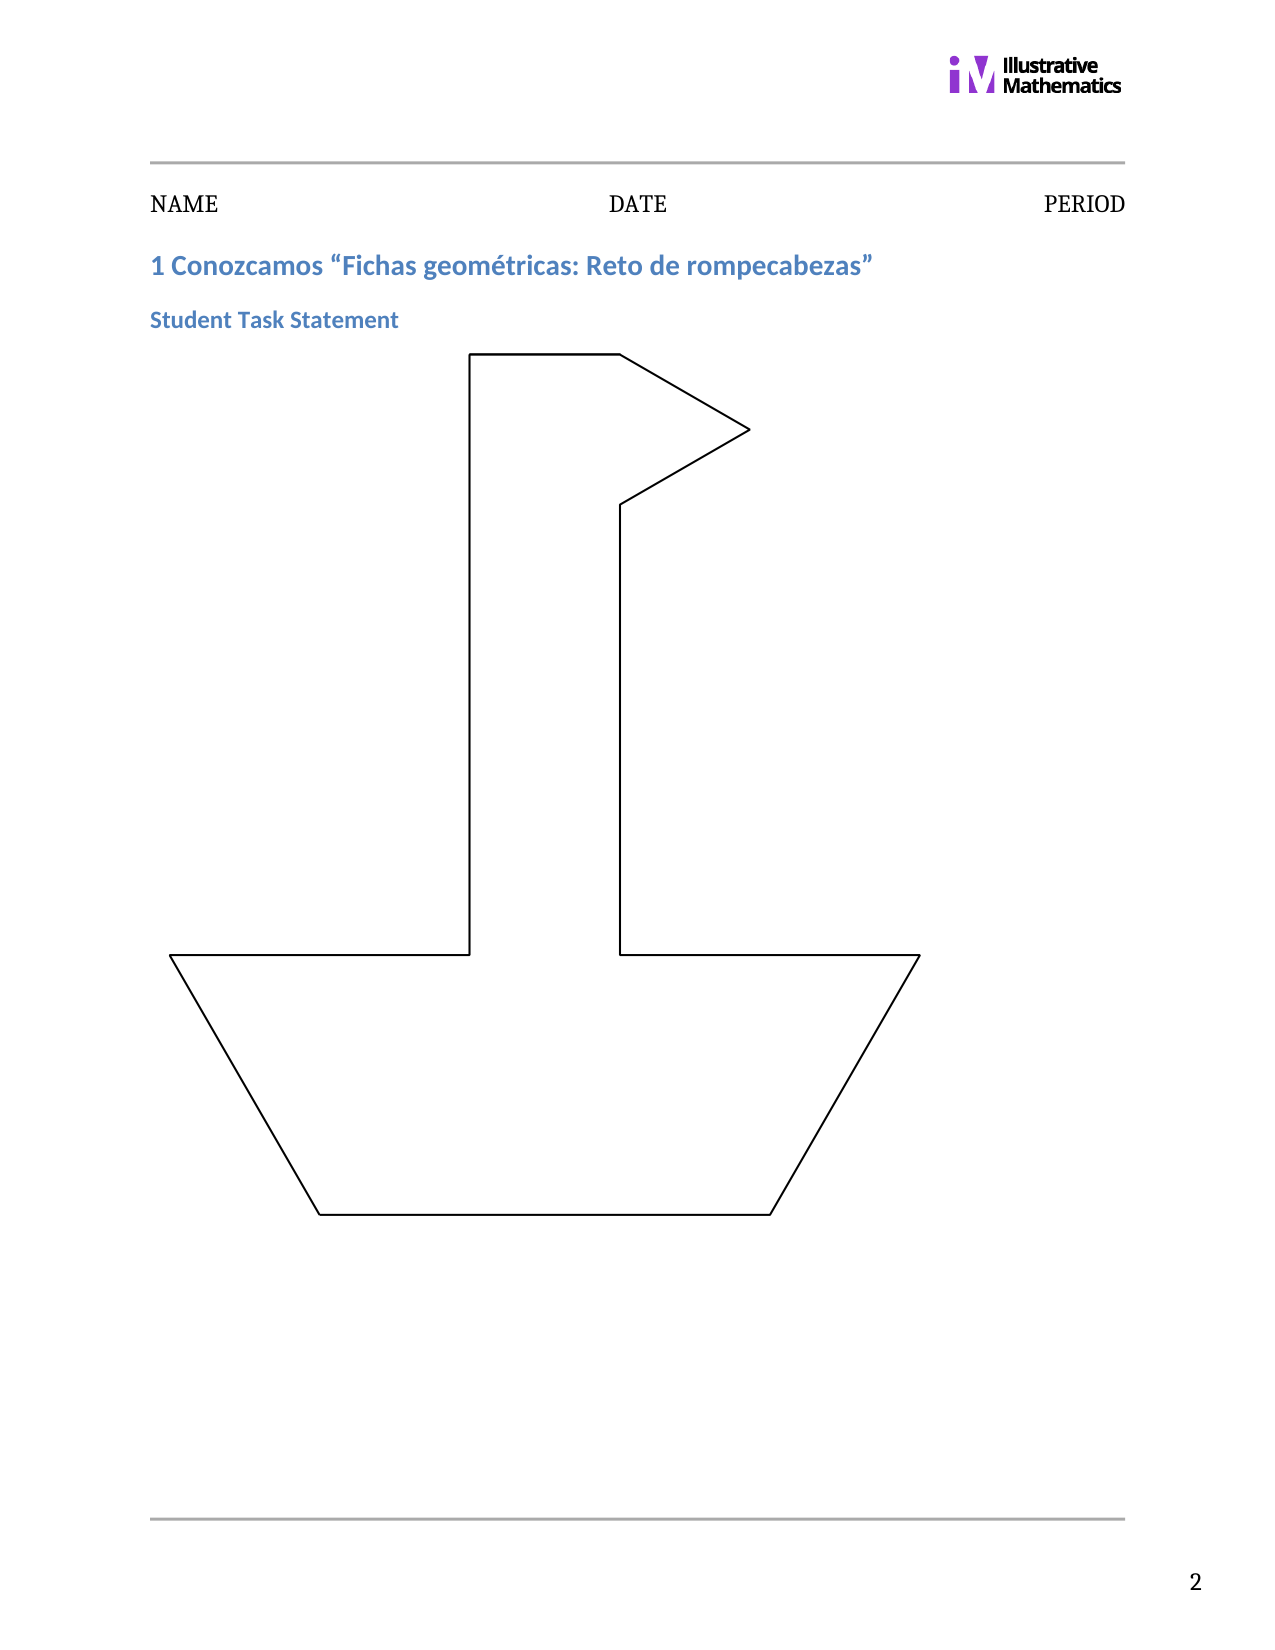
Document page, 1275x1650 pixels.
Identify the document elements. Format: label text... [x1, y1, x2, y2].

subtitle Student Task Statement [150, 304, 1125, 334]
subtitle 1 Conozcamos “Fichas geométricas: Reto de rompecabezas” [150, 247, 1125, 283]
picture [949, 55, 1121, 93]
picture [168, 353, 921, 1216]
